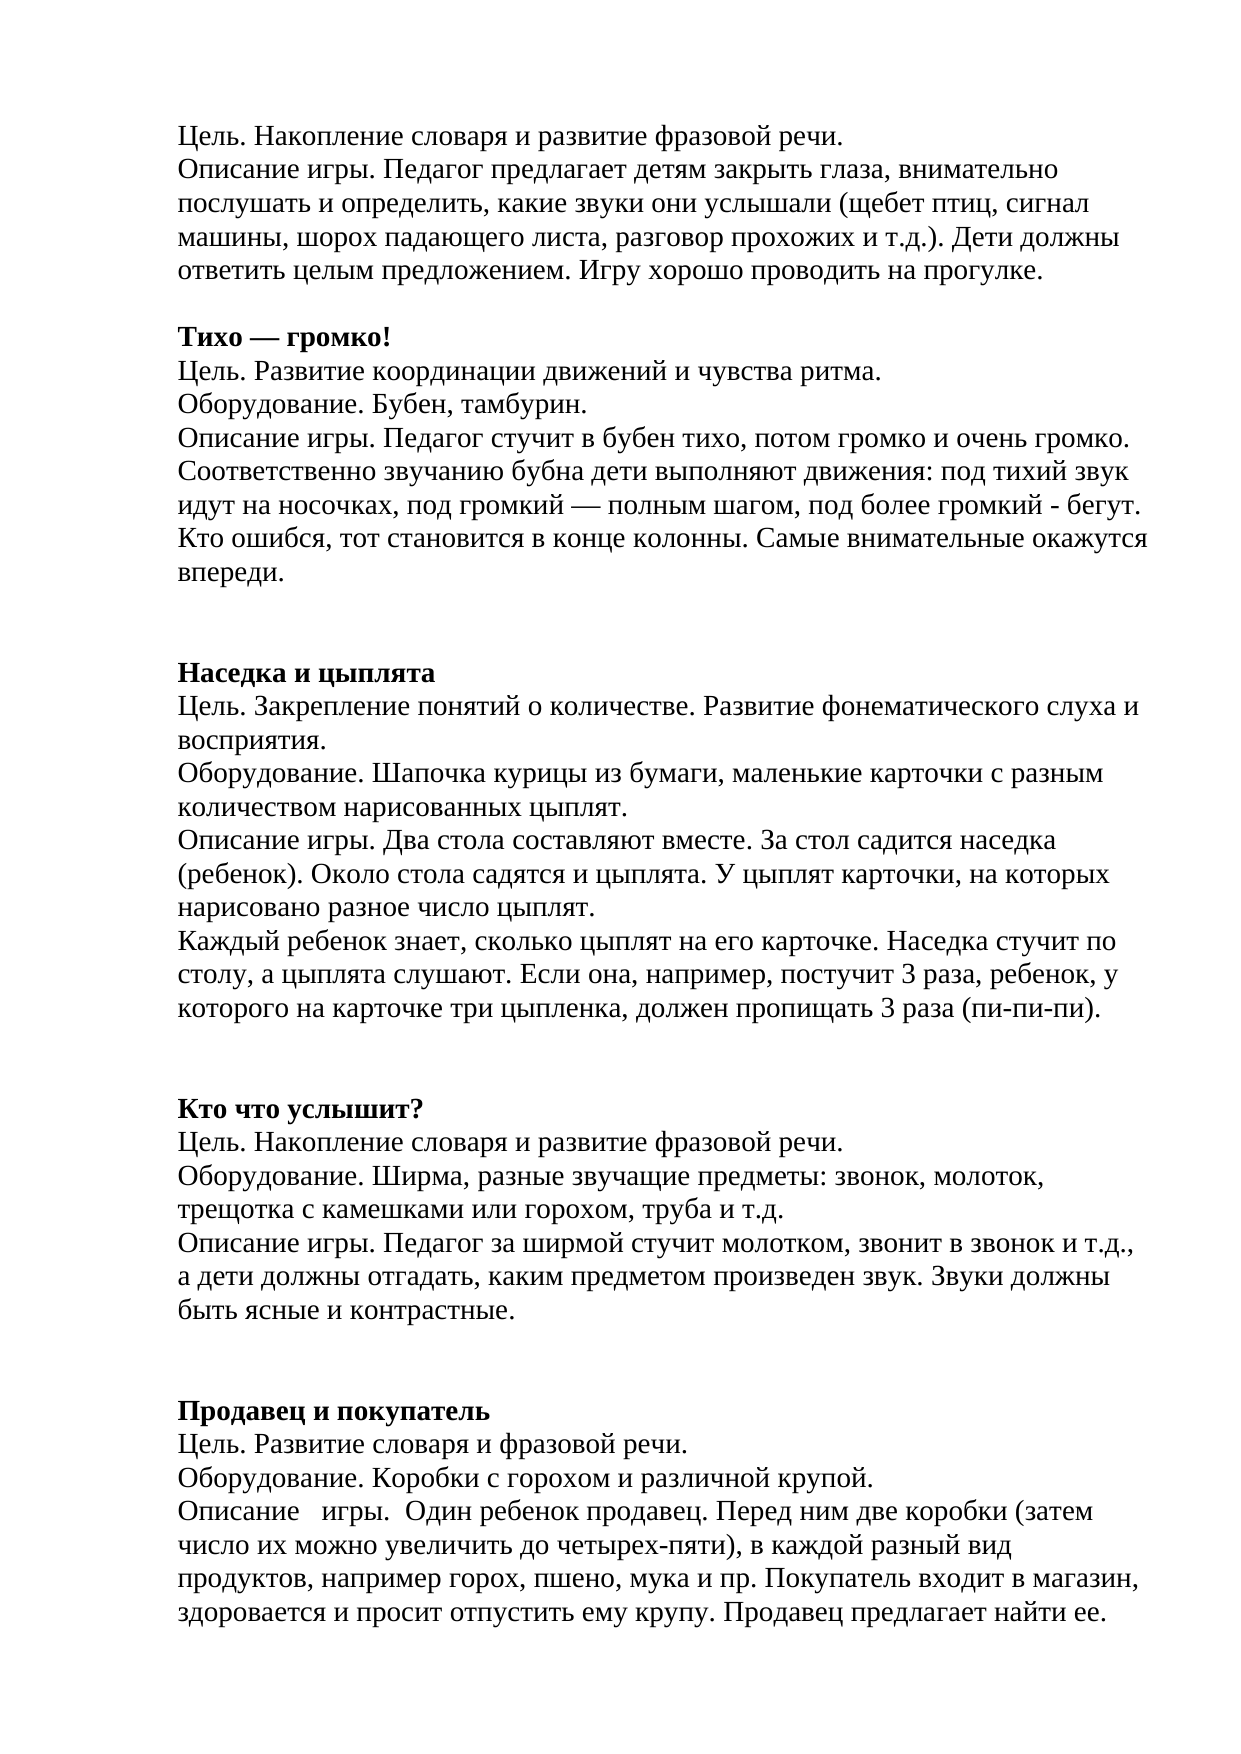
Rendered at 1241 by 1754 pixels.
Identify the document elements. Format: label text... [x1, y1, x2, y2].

text Описание игры. Педагог предлагает детям закрыть глаза, внимательно послушать и определить, какие звуки они услышали (щебет птиц, сигнал машины, шорох падающего листа, разговор прохожих и т.д.). Дети должны ответить целым предложением. Игру хорошо проводить на прогулке. [177, 152, 1152, 286]
text Продавец и покупатель [177, 1393, 1152, 1426]
text Оборудование. Шапочка курицы из бумаги, маленькие карточки с разным количеством нарисованных цыплят. [177, 755, 1152, 822]
text Цель. Накопление словаря и развитие фразовой речи. [177, 118, 1152, 152]
text Цель. Развитие координации движений и чувства ритма. [177, 353, 1152, 386]
text Описание игры. Два стола составляют вместе. За стол садится наседка (ребенок). Около стола садятся и цыплята. У цыплят карточки, на которых нарисовано разное число цыплят. [177, 822, 1152, 923]
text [177, 1493, 1152, 1627]
text Тихо — громко! [177, 319, 1152, 353]
text Кто что услышит? [177, 1091, 1152, 1124]
text Оборудование. Ширма, разные звучащие предметы: звонок, молоток, трещотка с камешками или горохом, труба и т.д. [177, 1158, 1152, 1225]
text Описание игры. Педагог за ширмой стучит молотком, звонит в звонок и т.д., а дети должны отгадать, каким предметом произведен звук. Звуки должны быть ясные и контрастные. [177, 1225, 1152, 1326]
text Описание игры. Педагог стучит в бубен тихо, потом громко и очень громко. Соответственно звучанию бубна дети выполняют движения: под тихий звук идут на носочках, под громкий — полным шагом, под более громкий - бегут. Кто ошибся, тот становится в конце колонны. Самые внимательные окажутся впереди. [177, 420, 1152, 588]
text Каждый ребенок знает, сколько цыплят на его карточке. Наседка стучит по столу, а цыплята слушают. Если она, например, постучит 3 раза, ребенок, у которого на карточке три цыпленка, должен пропищать 3 раза (пи-пи-пи). [177, 923, 1152, 1024]
text Оборудование. Бубен, тамбурин. [177, 386, 1152, 420]
text Цель. Закрепление понятий о количестве. Развитие фонематического слуха и восприятия. [177, 688, 1152, 755]
text Цель. Накопление словаря и развитие фразовой речи. [177, 1124, 1152, 1158]
text Оборудование. Коробки с горохом и различной крупой. [177, 1460, 1152, 1493]
text Наседка и цыплята [177, 655, 1152, 688]
text Цель. Развитие словаря и фразовой речи. [177, 1426, 1152, 1460]
